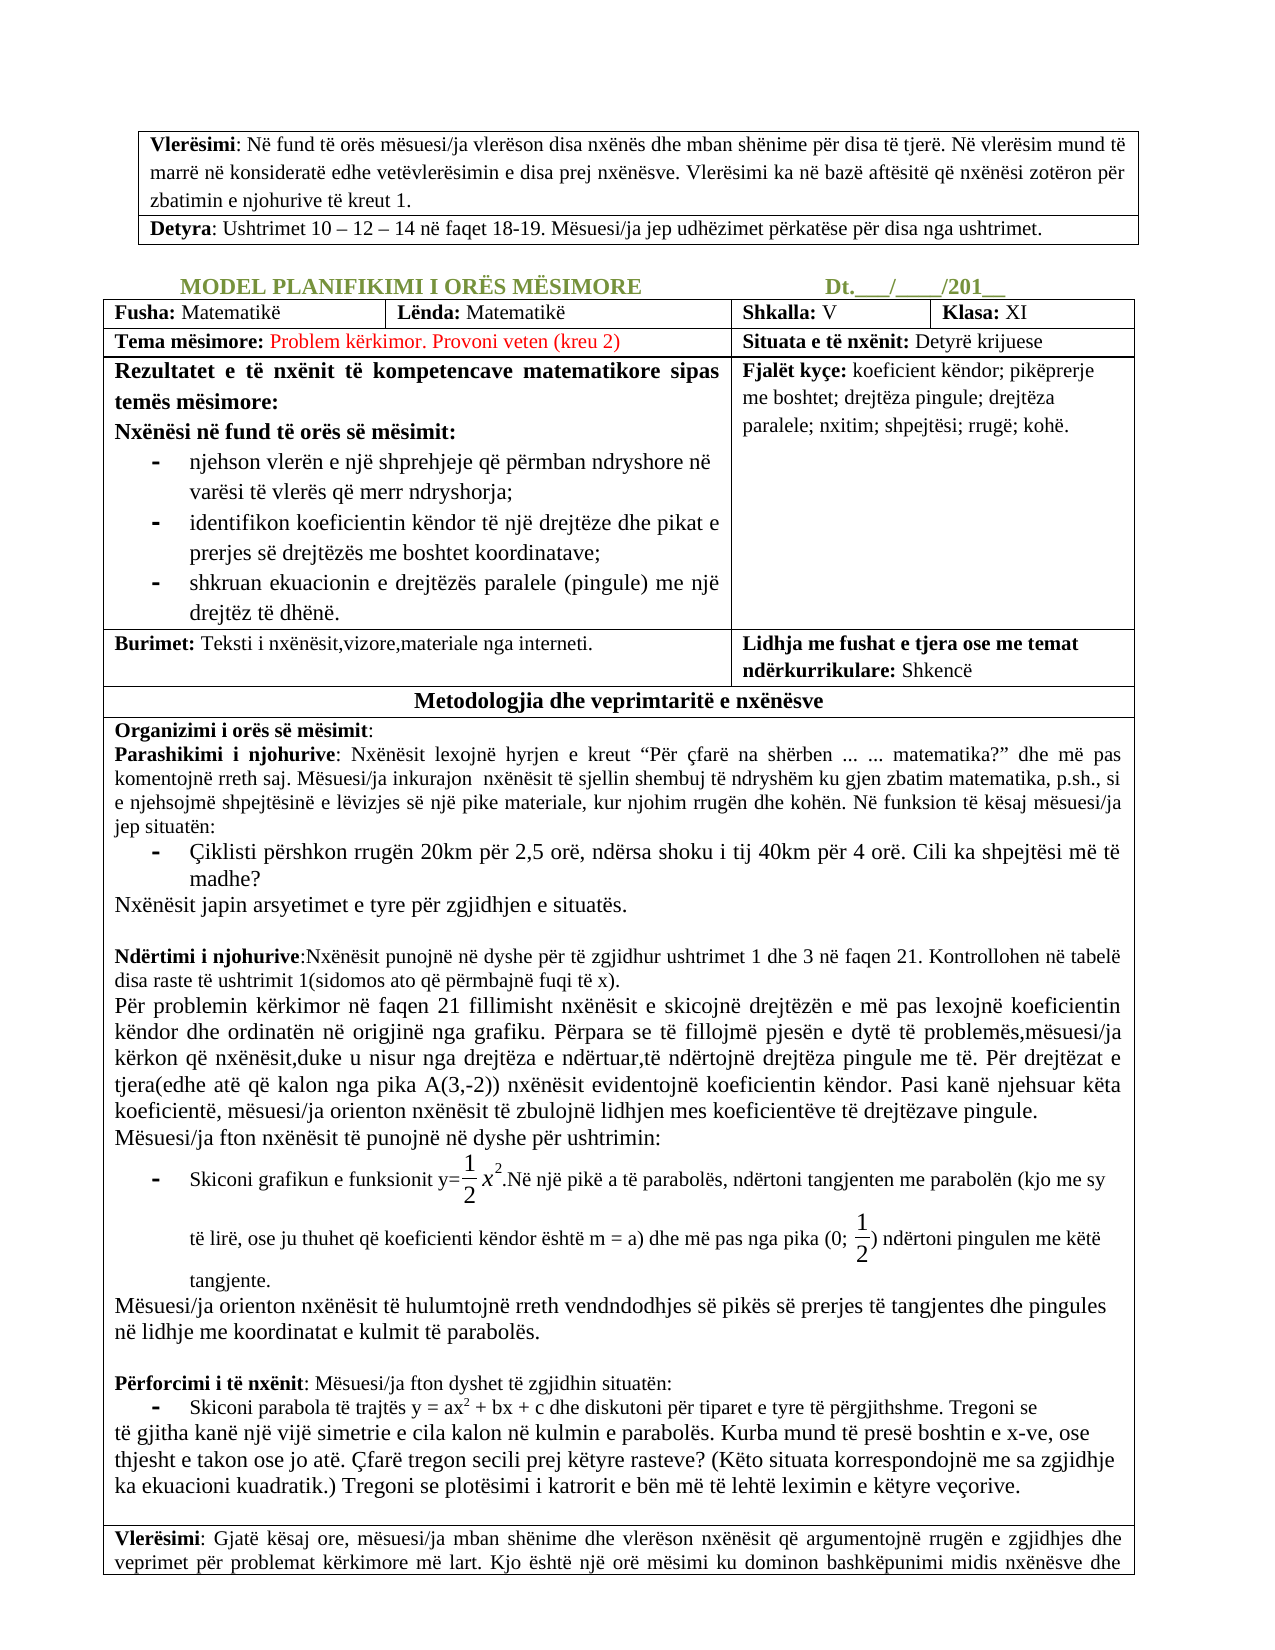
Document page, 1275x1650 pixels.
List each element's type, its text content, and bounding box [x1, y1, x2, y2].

table_cell Vlerësimi: Në fund të orës mësuesi/ja vlerëson disa nxënës dhe mban shënime për disa të tjerë. Në vlerësim mund të marrë në konsideratë edhe vetëvlerësimin e disa prej nxënësve. Vlerësimi ka në bazë aftësitë që nxënësi zotëron për zbatimin e njohurive të kreut 1. [139, 132, 1138, 215]
table_cell Fjalët kyçe: koeficient këndor; pikëprerje me boshtet; drejtëza pingule; drejtëza paralele; nxitim; shpejtësi; rrugë; kohë. [732, 358, 1134, 629]
table_cell Metodologjia dhe veprimtaritë e nxënësve [104, 687, 1134, 717]
table_cell Situata e të nxënit: Detyrë krijuese [732, 329, 1134, 356]
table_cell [104, 1526, 1134, 1574]
table_header Fusha: Matematikë [104, 300, 385, 328]
table_cell Detyra: Ushtrimet 10 – 12 – 14 në faqet 18-19. Mësuesi/ja jep udhëzimet përkatëse për disa nga ushtrimet. [139, 216, 1138, 244]
table_header Lënda: Matematikë [386, 300, 731, 328]
table_cell Lidhja me fushat e tjera ose me temat ndërkurrikulare: Shkencë [732, 630, 1134, 686]
table_header Klasa: XI [931, 300, 1134, 328]
table_cell Tema mësimore: Problem kërkimor. Provoni veten (kreu 2) [104, 329, 731, 356]
table_header Shkalla: V [732, 300, 930, 328]
table_cell Organizimi i orës së mësimit: Parashikimi i njohurive: Nxënësit lexojnë hyrjen e kreut “Për çfarë na shërben ... ... matematika?” dhe më pas komentojnë rreth saj. Mësuesi/ja inkurajon nxënësit të sjellin shembuj të ndryshëm ku gjen zbatim matematika, p.sh., si e njehsojmë shpejtësinë e lëvizjes së një pike materiale, kur njohim rrugën dhe kohën. Në funksion të kësaj mësuesi/ja jep situatën: Çiklisti përshkon rrugën 20km për 2,5 orë, ndërsa shoku i tij 40km për 4 orë. Cili ka shpejtësi më të madhe? Nxënësit japin arsyetimet e tyre për zgjidhjen e situatës. Ndërtimi i njohurive:Nxënësit punojnë në dyshe për të zgjidhur ushtrimet 1 dhe 3 në faqen 21. Kontrollohen në tabelë disa raste të ushtrimit 1(sidomos ato që përmbajnë fuqi të x). Për problemin kërkimor në faqen 21 fillimisht nxënësit e skicojnë drejtëzën e më pas lexojnë koeficientin këndor dhe ordinatën në origjinë nga grafiku. Përpara se të fillojmë pjesën e dytë të problemës,mësuesi/ja kërkon që nxënësit,duke u nisur nga drejtëza e ndërtuar,të ndërtojnë drejtëza pingule me të. Për drejtëzat e tjera(edhe atë që kalon nga pika A(3,-2)) nxënësit evidentojnë koeficientin këndor. Pasi kanë njehsuar këta koeficientë, mësuesi/ja orienton nxënësit të zbulojnë lidhjen mes koeficientëve të drejtëzave pingule. Mësuesi/ja fton nxënësit të punojnë në dyshe për ushtrimin: Skiconi grafikun e funksionit y=.Në një pikë a të parabolës, ndërtoni tangjenten me parabolën (kjo me sy të lirë, ose ju thuhet që koeficienti këndor është m = a) dhe më pas nga pika (0; ) ndërtoni pingulen me këtë tangjente. Mësuesi/ja orienton nxënësit të hulumtojnë rreth vendndodhjes së pikës së prerjes të tangjentes dhe pingules në lidhje me koordinatat e kulmit të parabolës. Përforcimi i të nxënit: Mësuesi/ja fton dyshet të zgjidhin situatën: Skiconi parabola të trajtës y = ax2 + bx + c dhe diskutoni për tiparet e tyre të përgjithshme. Tregoni se të gjitha kanë një vijë simetrie e cila kalon në kulmin e parabolës. Kurba mund të presë boshtin e x-ve, ose thjesht e takon ose jo atë. Çfarë tregon secili prej këtyre rasteve? (Këto situata korrespondojnë me sa zgjidhje ka ekuacioni kuadratik.) Tregoni se plotësimi i katrorit e bën më të lehtë leximin e këtyre veçorive. [104, 718, 1134, 1525]
table_cell Rezultatet e të nxënit të kompetencave matematikore sipas temës mësimore: Nxënësi në fund të orës së mësimit: njehson vlerën e një shprehjeje që përmban ndryshore në varësi të vlerës që merr ndryshorja; identifikon koeficientin këndor të një drejtëze dhe pikat e prerjes së drejtëzës me boshtet koordinatave; shkruan ekuacionin e drejtëzës paralele (pingule) me një drejtëz të dhënë. [104, 358, 731, 629]
text MODEL PLANIFIKIMI I ORËS MËSIMORE Dt.___/____/201__ [150, 273, 1125, 299]
table_cell Burimet: Teksti i nxënësit,vizore,materiale nga interneti. [104, 630, 731, 686]
